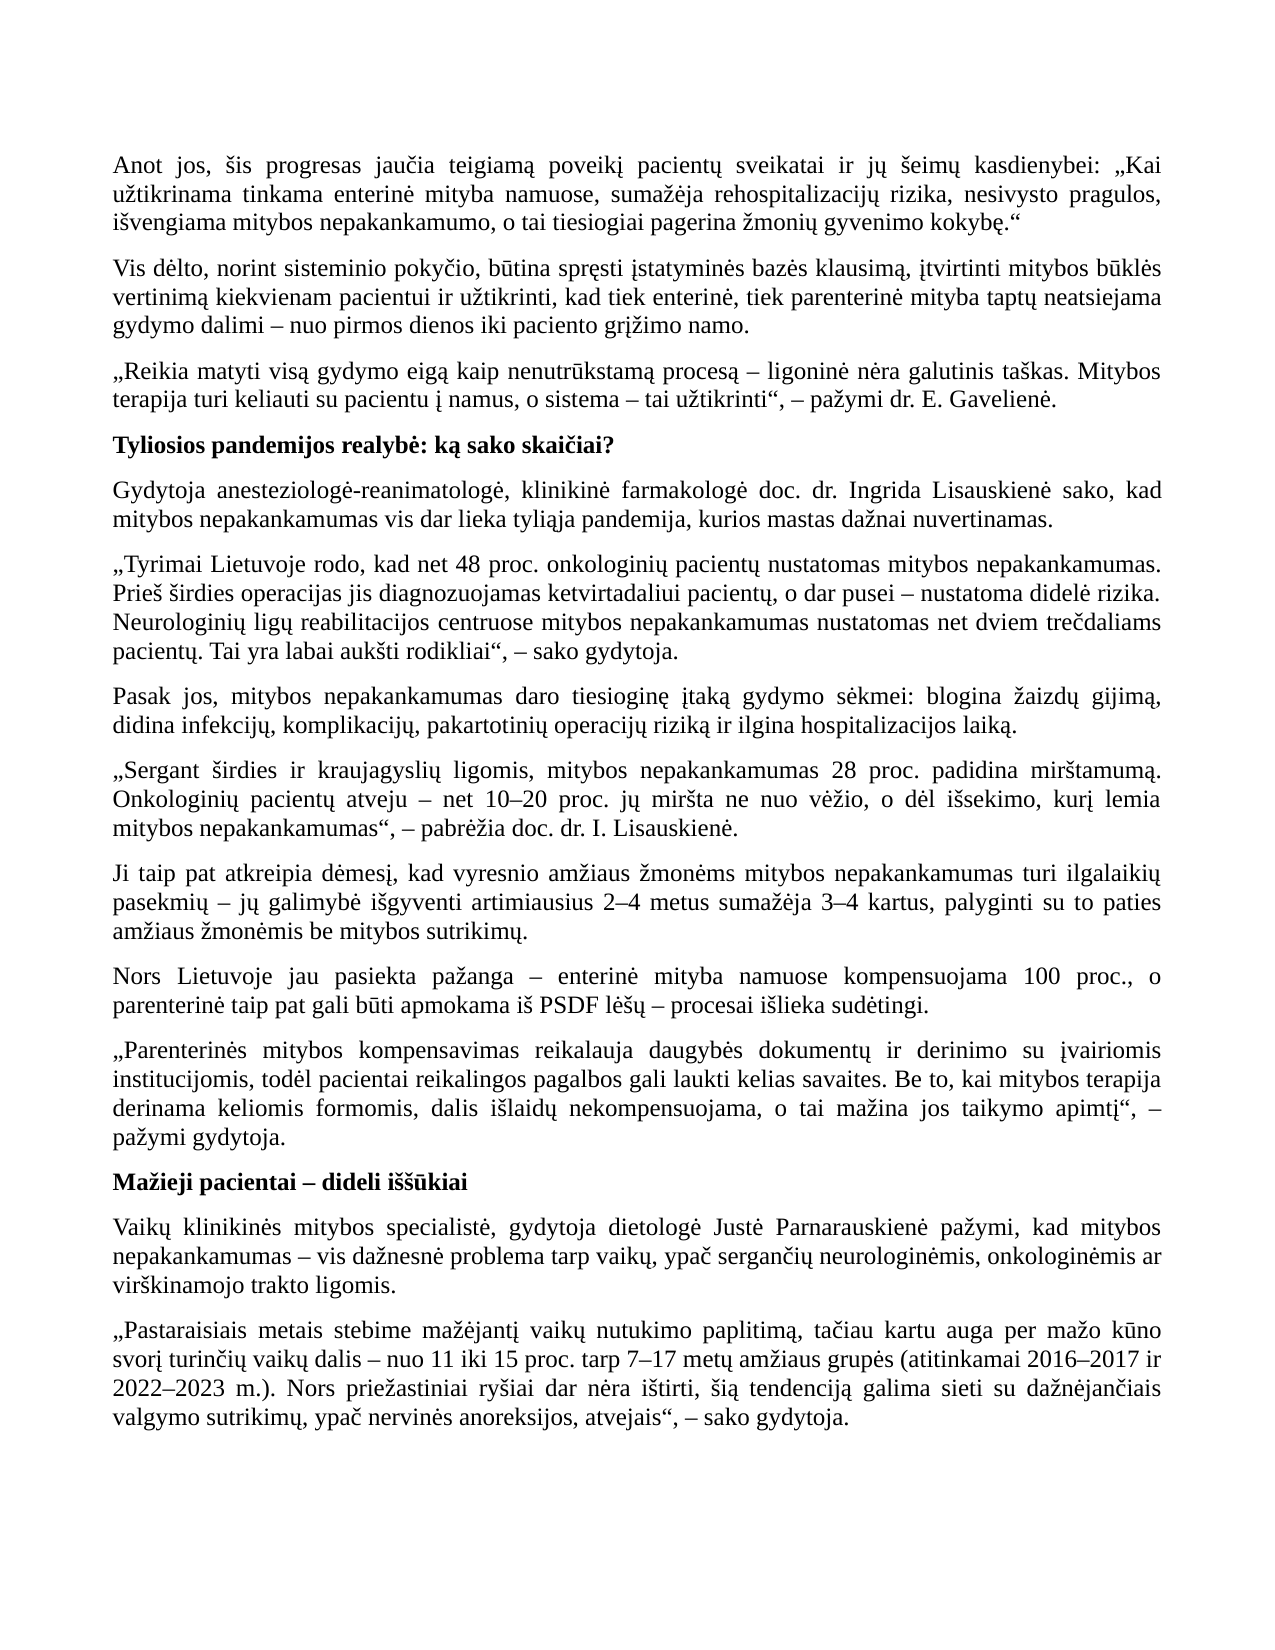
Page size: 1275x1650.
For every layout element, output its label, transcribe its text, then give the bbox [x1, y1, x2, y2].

text Pasak jos, mitybos nepakankamumas daro tiesioginę įtaką gydymo sėkmei: blogina žaizdų gijimą, didina infekcijų, komplikacijų, pakartotinių operacijų riziką ir ilgina hospitalizacijos laiką. [112, 681, 1162, 739]
text Mažieji pacientai – dideli iššūkiai [112, 1167, 1162, 1196]
text „Reikia matyti visą gydymo eigą kaip nenutrūkstamą procesą – ligoninė nėra galutinis taškas. Mitybos terapija turi keliauti su pacientu į namus, o sistema – tai užtikrinti“, – pažymi dr. E. Gavelienė. [112, 356, 1162, 413]
text Vis dėlto, norint sisteminio pokyčio, būtina spręsti įstatyminės bazės klausimą, įtvirtinti mitybos būklės vertinimą kiekvienam pacientui ir užtikrinti, kad tiek enterinė, tiek parenterinė mityba taptų neatsiejama gydymo dalimi – nuo pirmos dienos iki paciento grįžimo namo. [112, 253, 1162, 339]
text Vaikų klinikinės mitybos specialistė, gydytoja dietologė Justė Parnarauskienė pažymi, kad mitybos nepakankamumas – vis dažnesnė problema tarp vaikų, ypač sergančių neurologinėmis, onkologinėmis ar virškinamojo trakto ligomis. [112, 1212, 1162, 1299]
text Nors Lietuvoje jau pasiekta pažanga – enterinė mityba namuose kompensuojama 100 proc., o parenterinė taip pat gali būti apmokama iš PSDF lėšų – procesai išlieka sudėtingi. [112, 961, 1162, 1019]
text Gydytoja anesteziologė-reanimatologė, klinikinė farmakologė doc. dr. Ingrida Lisauskienė sako, kad mitybos nepakankamumas vis dar lieka tyliąja pandemija, kurios mastas dažnai nuvertinamas. [112, 475, 1162, 533]
text „Tyrimai Lietuvoje rodo, kad net 48 proc. onkologinių pacientų nustatomas mitybos nepakankamumas. Prieš širdies operacijas jis diagnozuojamas ketvirtadaliui pacientų, o dar pusei – nustatoma didelė rizika. Neurologinių ligų reabilitacijos centruose mitybos nepakankamumas nustatomas net dviem trečdaliams pacientų. Tai yra labai aukšti rodikliai“, – sako gydytoja. [112, 549, 1162, 664]
text „Sergant širdies ir kraujagyslių ligomis, mitybos nepakankamumas 28 proc. padidina mirštamumą. Onkologinių pacientų atveju – net 10–20 proc. jų miršta ne nuo vėžio, o dėl išsekimo, kurį lemia mitybos nepakankamumas“, – pabrėžia doc. dr. I. Lisauskienė. [112, 755, 1162, 842]
text Ji taip pat atkreipia dėmesį, kad vyresnio amžiaus žmonėms mitybos nepakankamumas turi ilgalaikių pasekmių – jų galimybė išgyventi artimiausius 2–4 metus sumažėja 3–4 kartus, palyginti su to paties amžiaus žmonėmis be mitybos sutrikimų. [112, 858, 1162, 944]
text „Parenterinės mitybos kompensavimas reikalauja daugybės dokumentų ir derinimo su įvairiomis institucijomis, todėl pacientai reikalingos pagalbos gali laukti kelias savaites. Be to, kai mitybos terapija derinama keliomis formomis, dalis išlaidų nekompensuojama, o tai mažina jos taikymo apimtį“, – pažymi gydytoja. [112, 1035, 1162, 1150]
text Anot jos, šis progresas jaučia teigiamą poveikį pacientų sveikatai ir jų šeimų kasdienybei: „Kai užtikrinama tinkama enterinė mityba namuose, sumažėja rehospitalizacijų rizika, nesivysto pragulos, išvengiama mitybos nepakankamumo, o tai tiesiogiai pagerina žmonių gyvenimo kokybę.“ [112, 150, 1162, 236]
text „Pastaraisiais metais stebime mažėjantį vaikų nutukimo paplitimą, tačiau kartu auga per mažo kūno svorį turinčių vaikų dalis – nuo 11 iki 15 proc. tarp 7–17 metų amžiaus grupės (atitinkamai 2016–2017 ir 2022–2023 m.). Nors priežastiniai ryšiai dar nėra ištirti, šią tendenciją galima sieti su dažnėjančiais valgymo sutrikimų, ypač nervinės anoreksijos, atvejais“, – sako gydytoja. [112, 1315, 1162, 1430]
text Tyliosios pandemijos realybė: ką sako skaičiai? [112, 430, 1162, 459]
